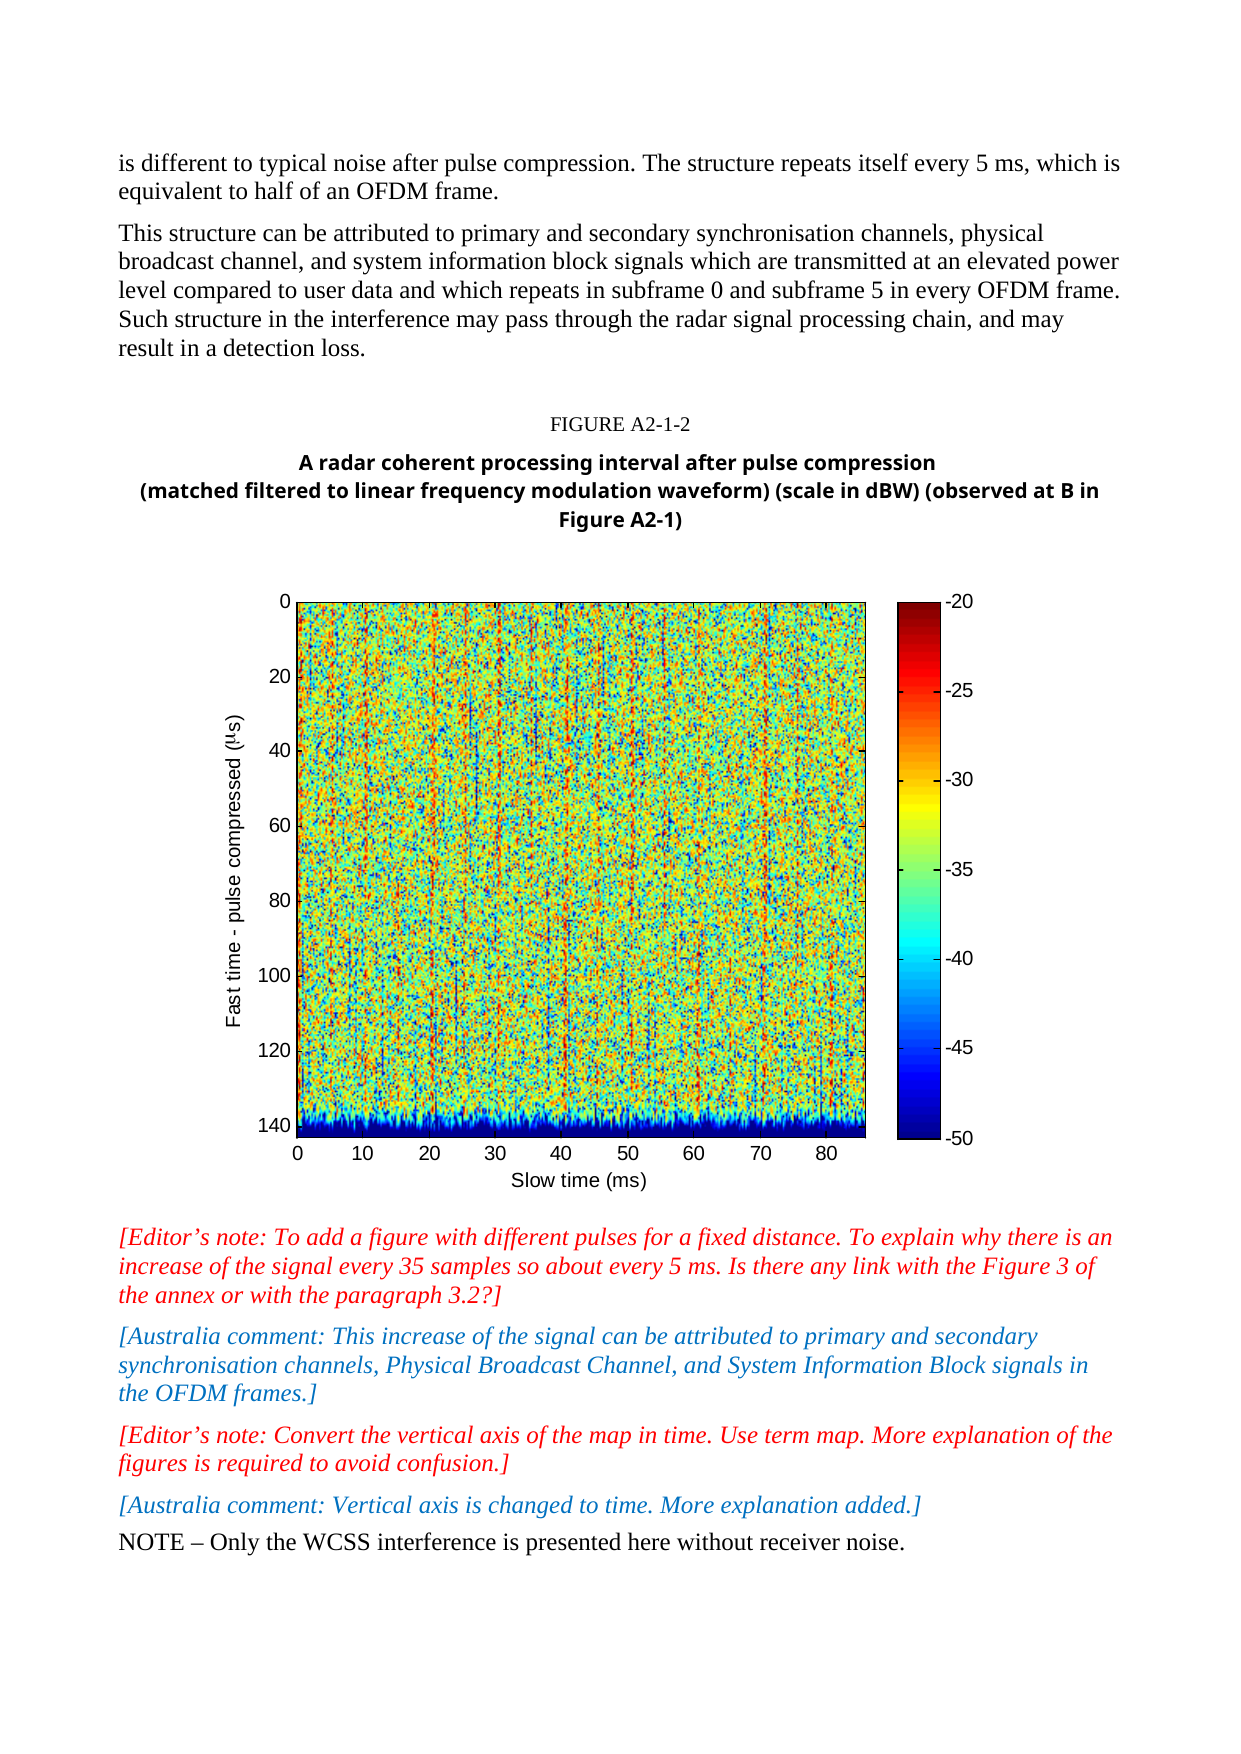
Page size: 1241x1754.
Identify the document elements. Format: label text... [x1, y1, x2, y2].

text [Editor’s note: Convert the vertical axis of the map in time. Use term map. More explanation of the figures is required to avoid confusion.] [118, 1420, 1122, 1477]
text NOTE – Only the WCSS interference is presented here without receiver noise. [118, 1527, 1122, 1556]
text [Australia comment: Vertical axis is changed to time. More explanation added.] [118, 1490, 1122, 1518]
text [Australia comment: This increase of the signal can be attributed to primary and secondary synchronisation channels, Physical Broadcast Channel, and System Information Block signals in the OFDM frames.] [118, 1321, 1122, 1407]
title A radar coherent processing interval after pulse compression (matched filtered to linear frequency modulation waveform) (scale in dBW) (observed at B in Figure A2-1) [118, 448, 1122, 533]
text This structure can be attributed to primary and secondary synchronisation channels, physical broadcast channel, and system information block signals which are transmitted at an elevated power level compared to user data and which repeats in subframe 0 and subframe 5 in every OFDM frame. Such structure in the interference may pass through the radar signal processing chain, and may result in a detection loss. [118, 218, 1122, 361]
text figure A2-1-2 [118, 411, 1122, 436]
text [118, 148, 1122, 205]
text [Editor’s note: To add a figure with different pulses for a fixed distance. To explain why there is an increase of the signal every 35 samples so about every 5 ms. Is there any link with the Figure 3 of the annex or with the paragraph 3.2?] [118, 1222, 1122, 1308]
